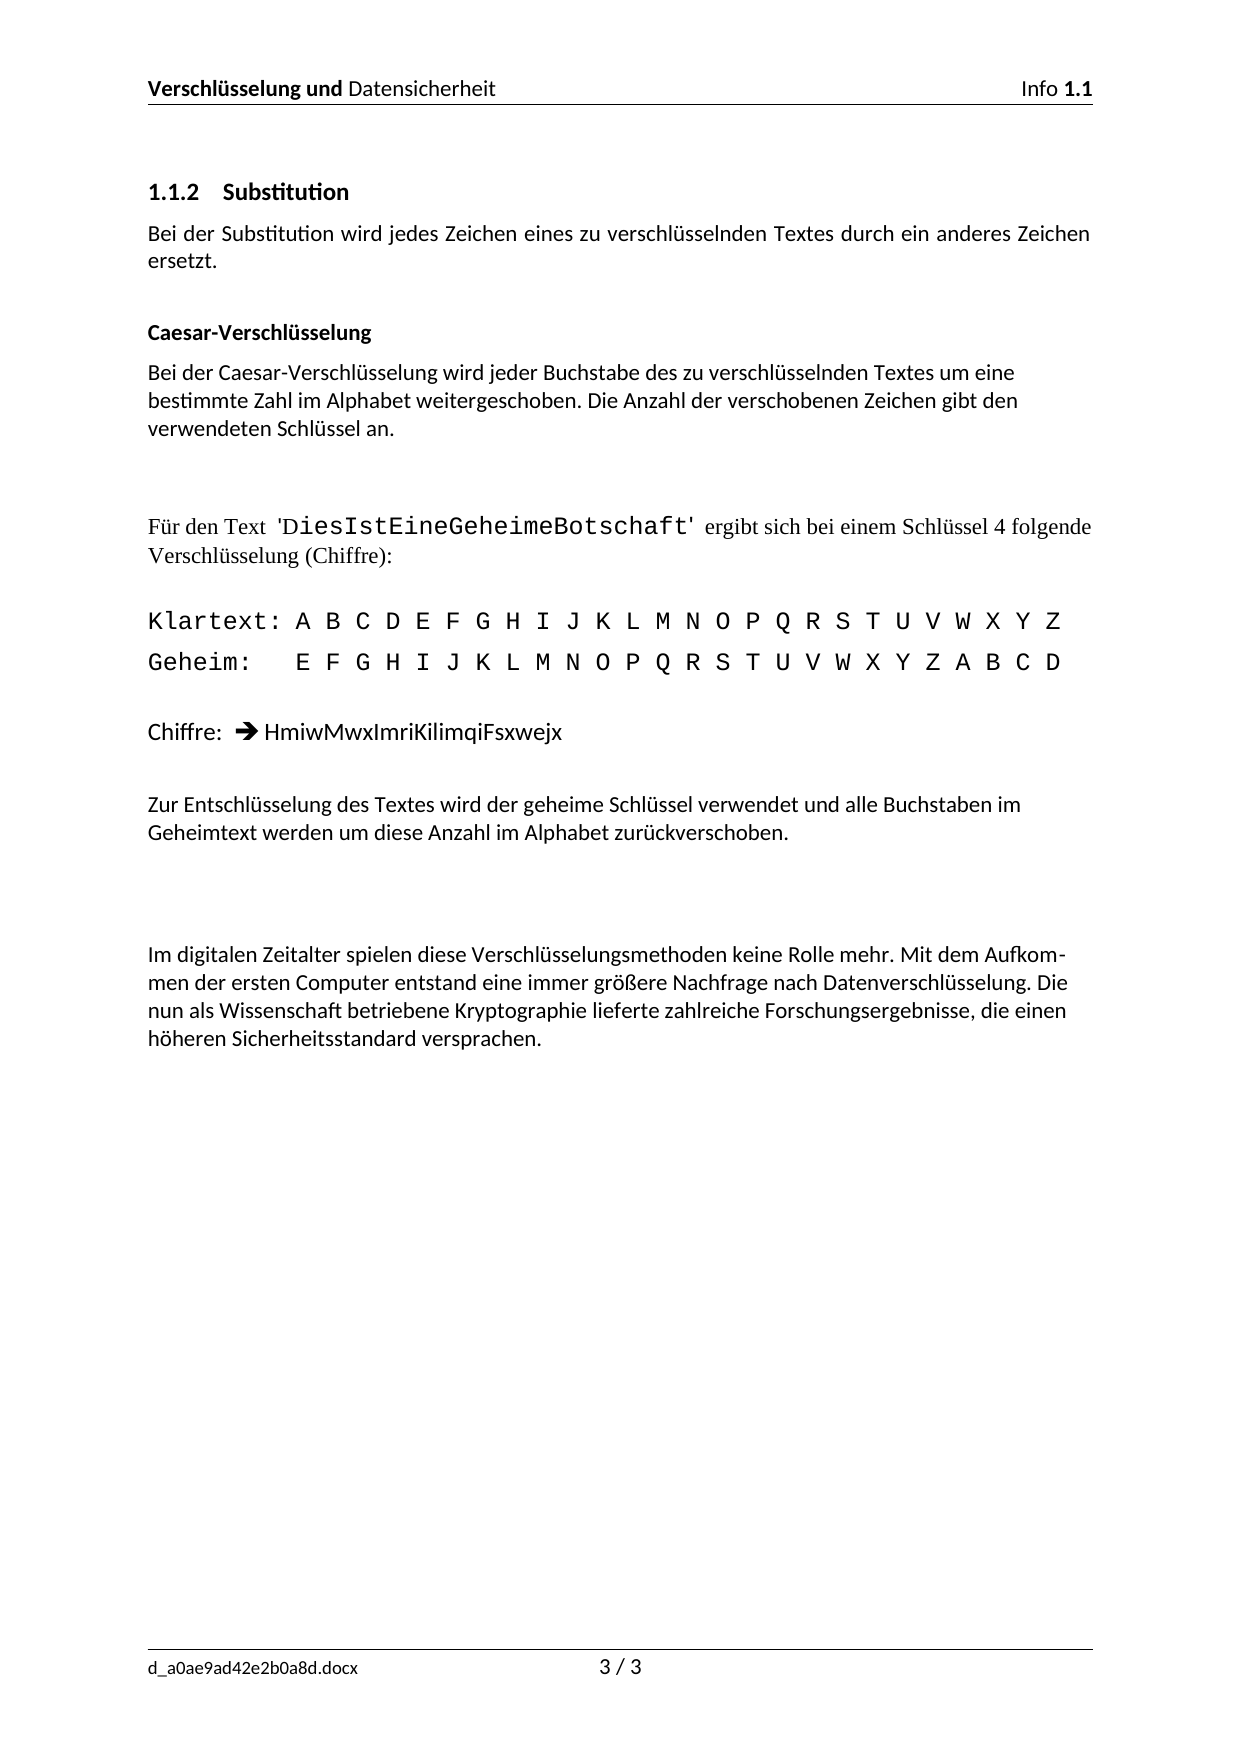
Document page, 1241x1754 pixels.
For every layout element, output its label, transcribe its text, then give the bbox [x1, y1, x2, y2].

text Im digitalen Zeitalter spielen diese Verschlüsselungsmethoden keine Rolle mehr. Mit dem Aufkommen der ersten Computer entstand eine immer größere Nachfrage nach Datenverschlüsselung. Die nun als Wissenschaft betriebene Kryptographie lieferte zahlreiche Forschungsergebnisse, die einen höheren Sicherheitsstandard versprachen. [148, 940, 1093, 1052]
text Chiffre: HmiwMwxImriKilimqiFsxwejx [148, 717, 1093, 747]
text Für den Text 'DiesIstEineGeheimeBotschaft' ergibt sich bei einem Schlüssel 4 folgende Verschlüsselung (Chiffre): [148, 511, 1093, 568]
text Klartext: A B C D E F G H I J K L M N O P Q R S T U V W X Y Z [148, 609, 1093, 637]
text Caesar-Verschlüsselung [148, 318, 1093, 346]
text Zur Entschlüsselung des Textes wird der geheime Schlüssel verwendet und alle Buchstaben im Geheimtext werden um diese Anzahl im Alphabet zurückverschoben. [148, 790, 1093, 846]
text Bei der Caesar-Verschlüsselung wird jeder Buchstabe des zu verschlüsselnden Textes um eine bestimmte Zahl im Alphabet weitergeschoben. Die Anzahl der verschobenen Zeichen gibt den verwendeten Schlüssel an. [148, 358, 1093, 442]
text Bei der Substitution wird jedes Zeichen eines zu verschlüsselnden Textes durch ein anderes Zeichen ersetzt. [148, 219, 1093, 275]
subtitle Substitution [148, 176, 1093, 206]
text Geheim: E F G H I J K L M N O P Q R S T U V W X Y Z A B C D [148, 650, 1093, 678]
